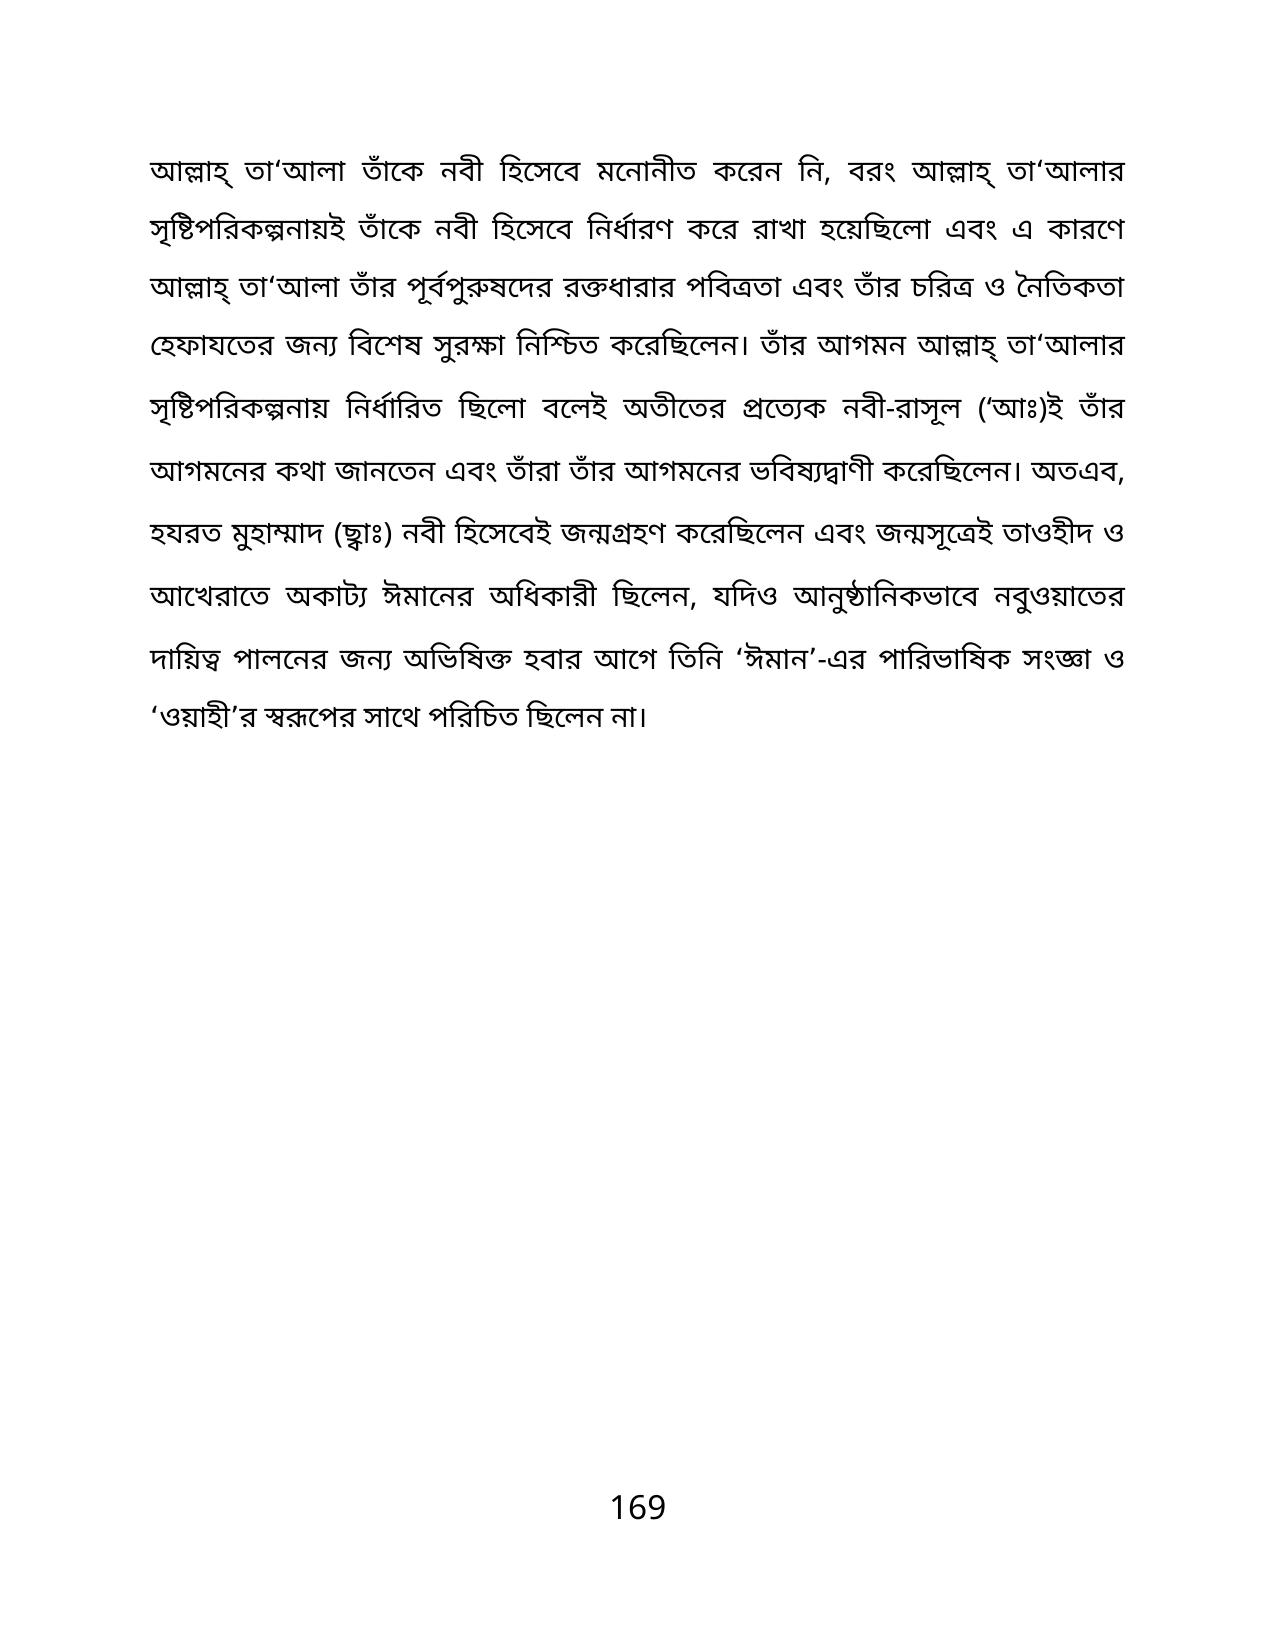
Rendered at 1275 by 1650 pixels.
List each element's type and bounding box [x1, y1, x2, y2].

text [150, 150, 1125, 740]
